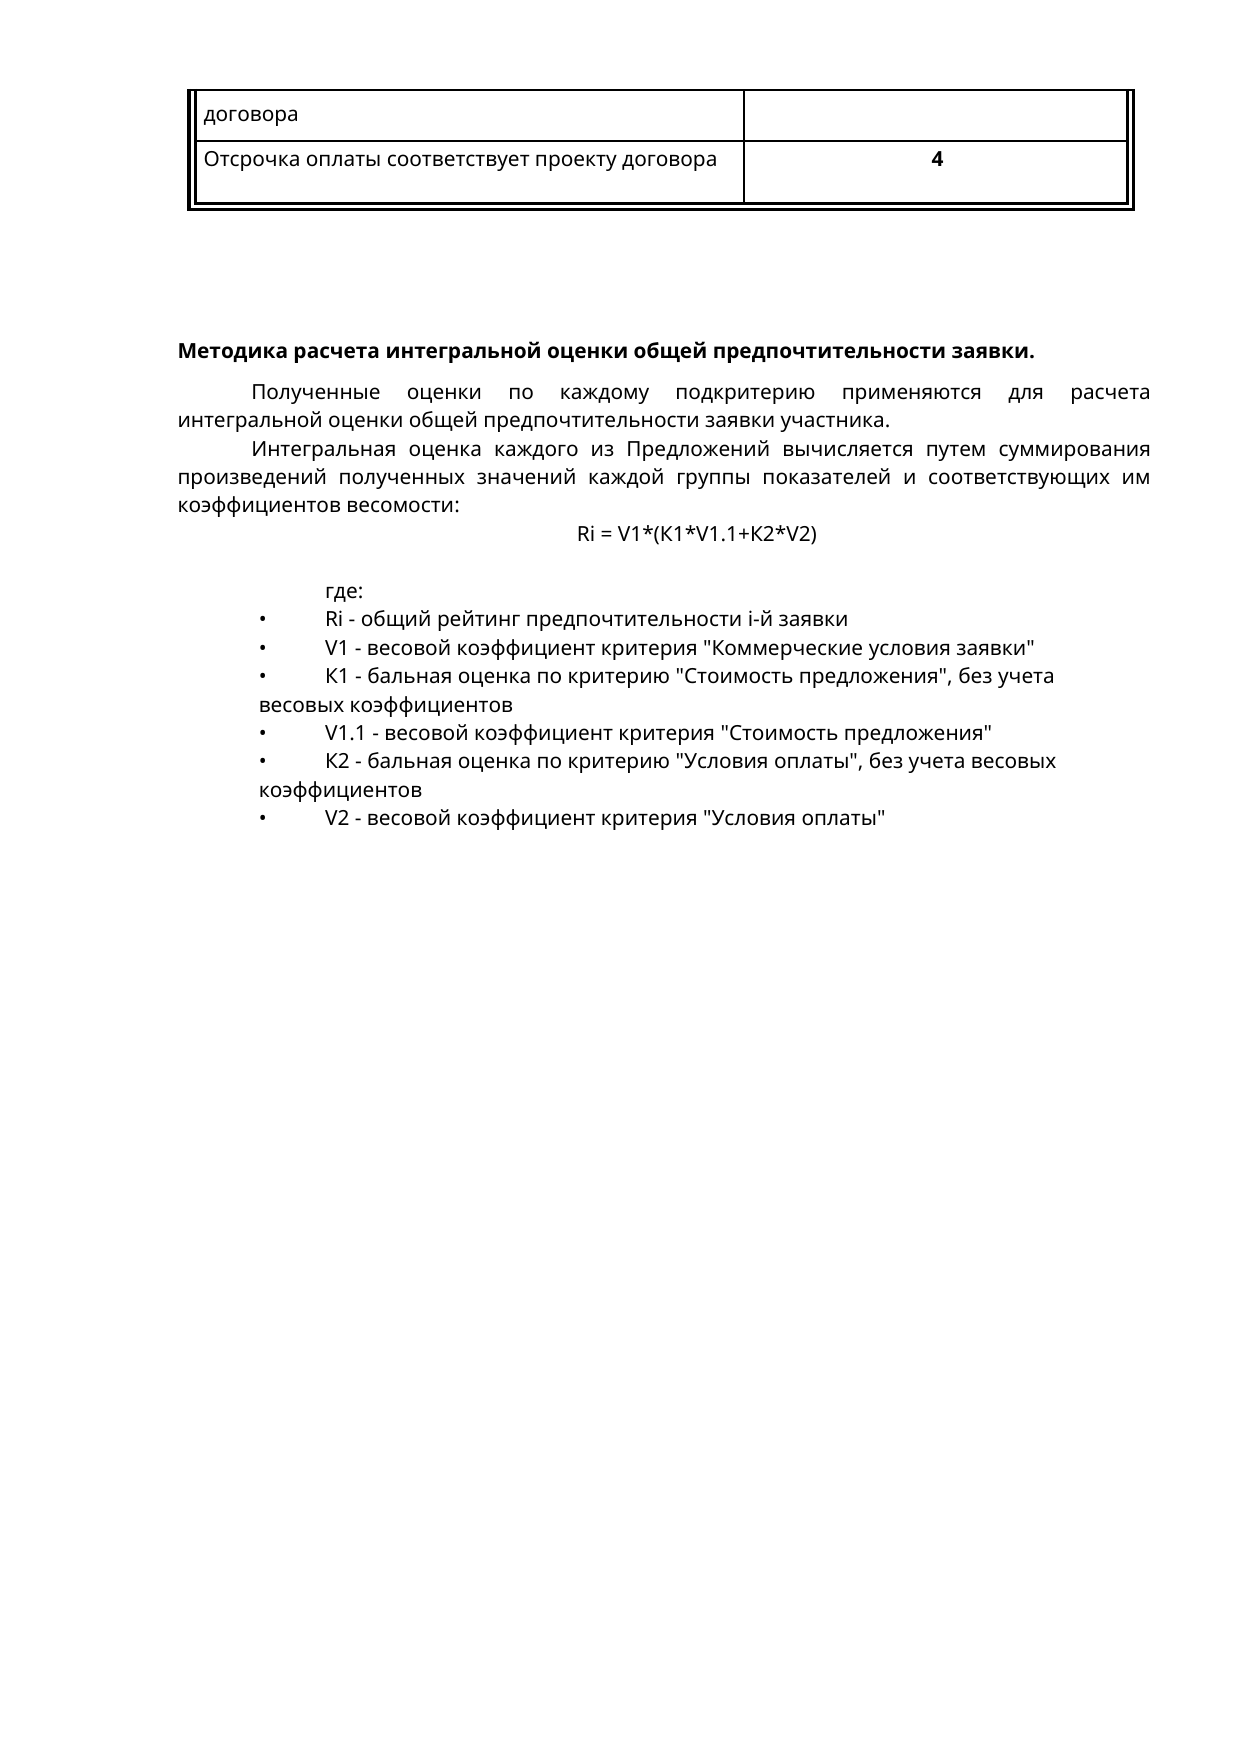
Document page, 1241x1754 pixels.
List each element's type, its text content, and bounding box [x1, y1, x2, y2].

text • К2 - бальная оценка по критерию "Условия оплаты", без учета весовых коэффициентов [258, 747, 1135, 803]
text Ri = V1*(К1*V1.1+К2*V2) [258, 519, 1135, 547]
text Полученные оценки по каждому подкритерию применяются для расчета интегральной оценки общей предпочтительности заявки участника. [177, 377, 1152, 434]
table_cell Отсрочка оплаты не соответствует проекту договора [197, 91, 743, 140]
text • V1 - весовой коэффициент критерия "Коммерческие условия заявки" [258, 633, 1135, 661]
text • Ri - общий рейтинг предпочтительности i-й заявки [258, 604, 1135, 633]
text где: [258, 576, 1135, 604]
text Интегральная оценка каждого из Предложений вычисляется путем суммирования произведений полученных значений каждой группы показателей и соответствующих им коэффициентов весомости: [177, 434, 1152, 519]
text • V2 - весовой коэффициент критерия "Условия оплаты" [258, 803, 1135, 832]
text • V1.1 - весовой коэффициент критерия "Стоимость предложения" [258, 718, 1135, 747]
table_cell Отсрочка оплаты соответствует проекту договора [197, 142, 743, 202]
table_cell 4 [745, 142, 1126, 202]
text Методика расчета интегральной оценки общей предпочтительности заявки. [177, 336, 1152, 364]
table_cell 1 [745, 91, 1126, 140]
text • К1 - бальная оценка по критерию "Стоимость предложения", без учета весовых коэффициентов [258, 661, 1135, 718]
